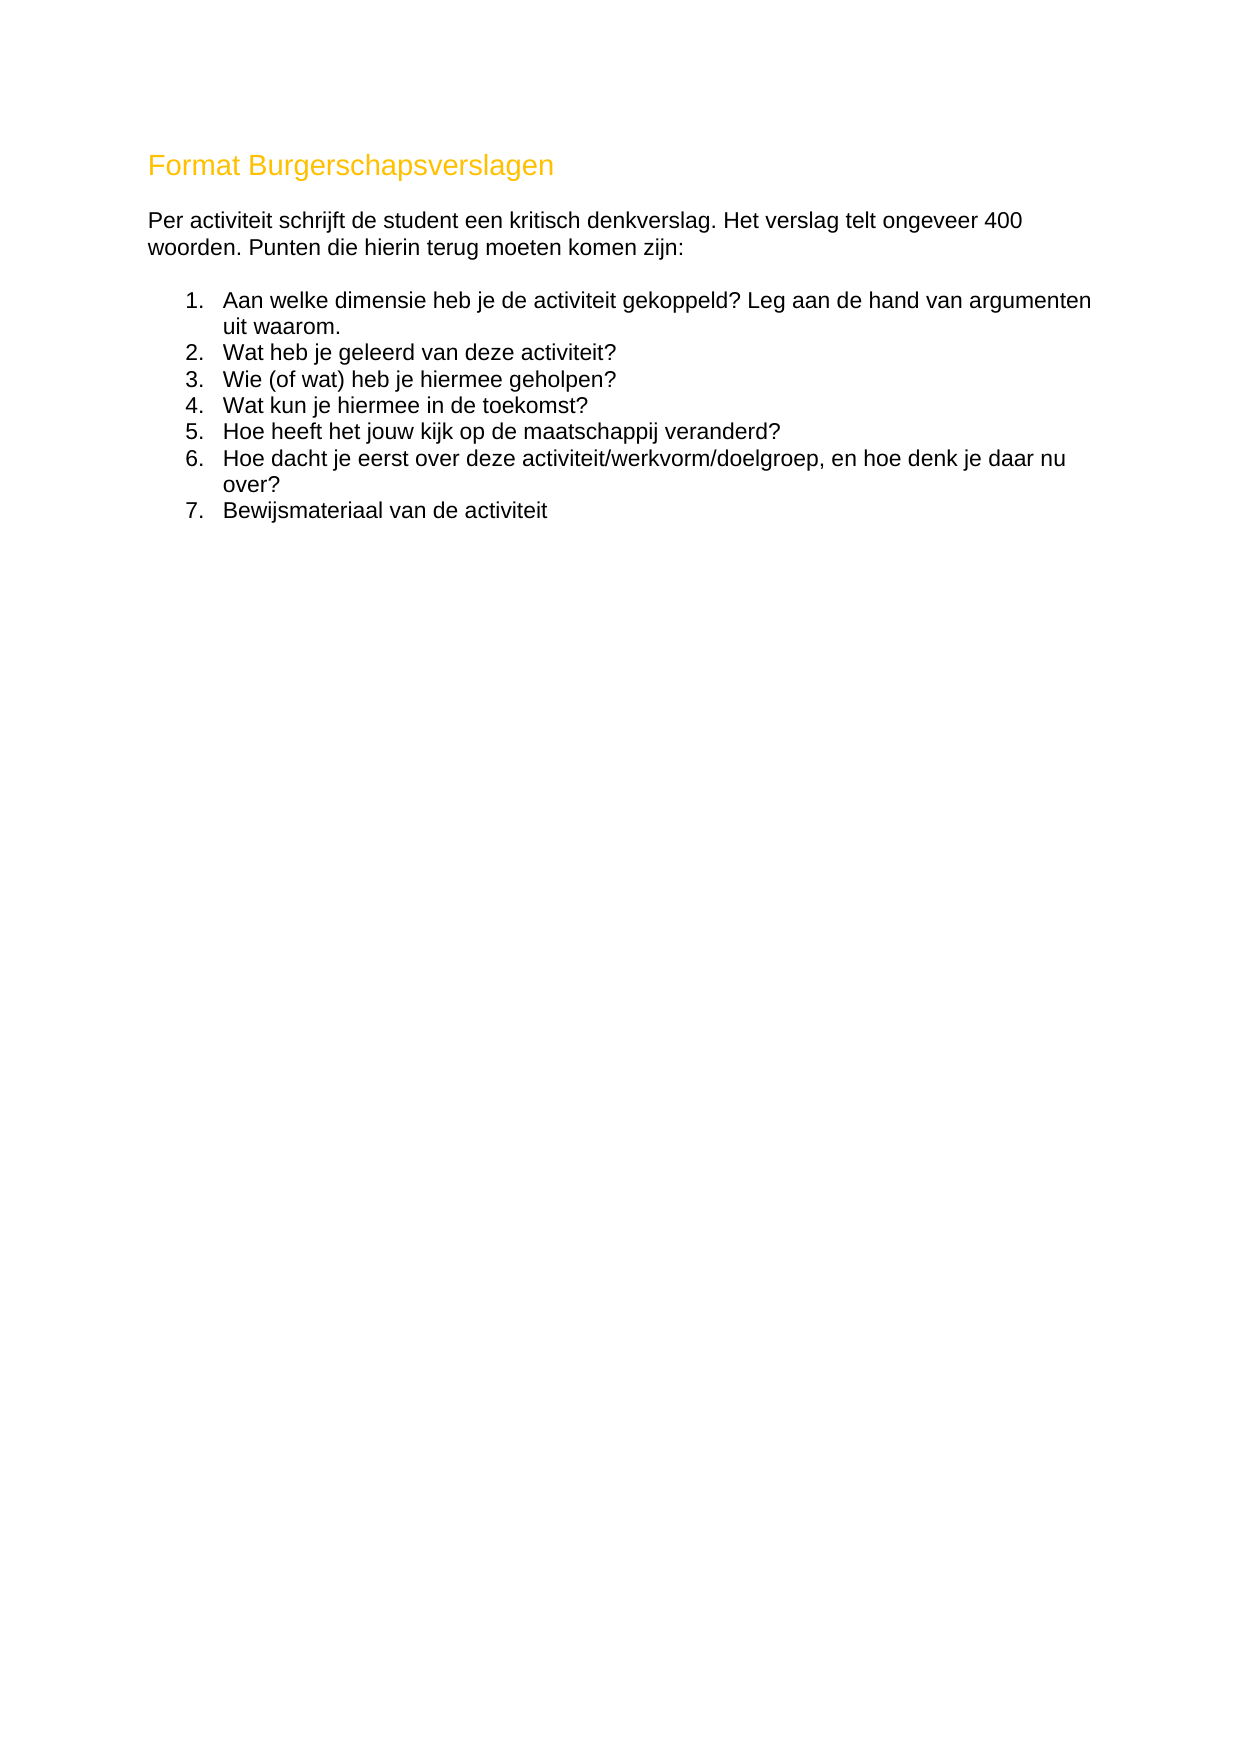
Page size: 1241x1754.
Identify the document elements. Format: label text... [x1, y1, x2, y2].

text Per activiteit schrijft de student een kritisch denkverslag. Het verslag telt ongeveer 400 woorden. Punten die hierin terug moeten komen zijn: [148, 207, 1093, 260]
list Wie (of wat) heb je hiermee geholpen? [185, 366, 1093, 392]
list Wat heb je geleerd van deze activiteit? [185, 339, 1093, 366]
list Aan welke dimensie heb je de activiteit gekoppeld? Leg aan de hand van argumenten uit waarom. [185, 287, 1093, 339]
list Wat kun je hiermee in de toekomst? [185, 392, 1093, 418]
list Bewijsmateriaal van de activiteit [185, 497, 1093, 524]
list Hoe dacht je eerst over deze activiteit/werkvorm/doelgroep, en hoe denk je daar nu over? [185, 445, 1093, 497]
list Hoe heeft het jouw kijk op de maatschappij veranderd? [185, 418, 1093, 445]
text Format Burgerschapsverslagen [148, 148, 1093, 181]
